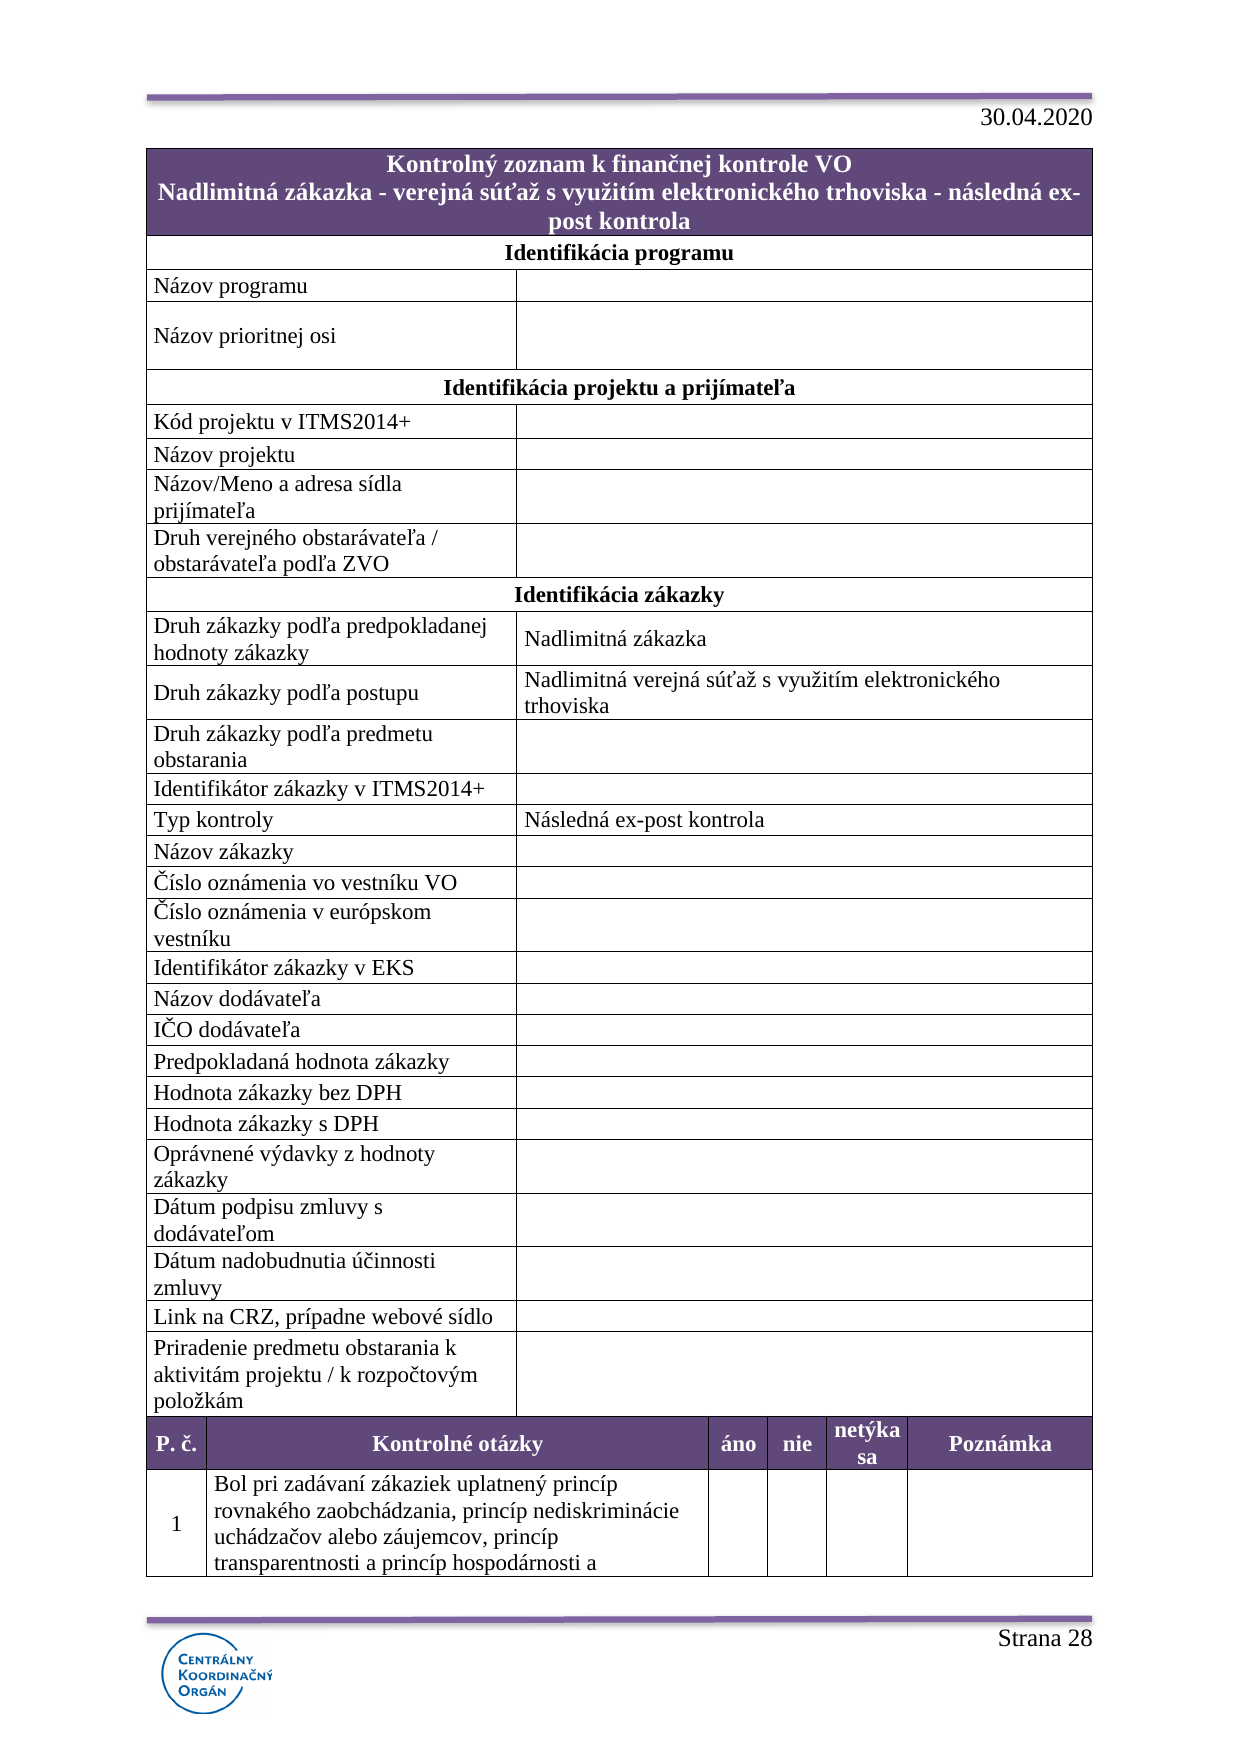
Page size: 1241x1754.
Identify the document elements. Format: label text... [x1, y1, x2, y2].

table_cell netýka sa [827, 1417, 907, 1469]
table_cell [517, 836, 1092, 866]
table_cell áno [709, 1417, 767, 1469]
table_cell IČO dodávateľa [147, 1015, 516, 1045]
table_cell [517, 720, 1092, 772]
table_cell [517, 1077, 1092, 1107]
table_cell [207, 1470, 708, 1576]
table_cell [709, 1470, 767, 1576]
table_cell [517, 270, 1092, 301]
table_cell 1 [147, 1470, 206, 1576]
table_cell Hodnota zákazky s DPH [147, 1109, 516, 1139]
table_cell nie [768, 1417, 826, 1469]
table_cell Oprávnené výdavky z hodnoty zákazky [147, 1140, 516, 1192]
table_cell [517, 470, 1092, 523]
table_cell Následná ex-post kontrola [517, 805, 1092, 835]
table_cell Dátum nadobudnutia účinnosti zmluvy [147, 1247, 516, 1300]
table_cell Názov programu [147, 270, 516, 301]
table_cell [517, 524, 1092, 577]
table_cell [827, 1470, 907, 1576]
table_cell [517, 952, 1092, 982]
table_cell [517, 984, 1092, 1014]
table_cell Kontrolné otázky [207, 1417, 708, 1469]
table_cell [517, 405, 1092, 438]
table_cell P. č. [147, 1417, 206, 1469]
table_cell Identifikácia zákazky [147, 578, 1092, 611]
table_cell Identifikácia projektu a prijímateľa [147, 370, 1092, 404]
table_cell [517, 302, 1092, 369]
table_cell [517, 1140, 1092, 1192]
table_cell Druh zákazky podľa postupu [147, 666, 516, 719]
table_cell Číslo oznámenia v európskom vestníku [147, 899, 516, 951]
table_cell Nadlimitná verejná súťaž s využitím elektronického trhoviska [517, 666, 1092, 719]
table_cell Druh zákazky podľa predpokladanej hodnoty zákazky [147, 612, 516, 665]
table_cell [517, 774, 1092, 804]
table_cell Nadlimitná zákazka [517, 612, 1092, 665]
table_cell Identifikátor zákazky v EKS [147, 952, 516, 982]
table_cell [768, 1470, 826, 1576]
table_cell [517, 1332, 1092, 1416]
table_cell [908, 1470, 1092, 1576]
table_cell Druh zákazky podľa predmetu obstarania [147, 720, 516, 772]
table_cell Druh verejného obstarávateľa / obstarávateľa podľa ZVO [147, 524, 516, 577]
table_cell Číslo oznámenia vo vestníku VO [147, 867, 516, 897]
table_cell Názov prioritnej osi [147, 302, 516, 369]
table_cell Poznámka [908, 1417, 1092, 1469]
table_cell [517, 1194, 1092, 1246]
table_cell Link na CRZ, prípadne webové sídlo [147, 1301, 516, 1331]
table_cell Názov projektu [147, 439, 516, 469]
table_cell [517, 1015, 1092, 1045]
table_cell [517, 1046, 1092, 1076]
table_cell Názov zákazky [147, 836, 516, 866]
table_cell Priradenie predmetu obstarania k aktivitám projektu / k rozpočtovým položkám [147, 1332, 516, 1416]
table_cell Hodnota zákazky bez DPH [147, 1077, 516, 1107]
table_cell [517, 899, 1092, 951]
table_cell [517, 1247, 1092, 1300]
table_cell Typ kontroly [147, 805, 516, 835]
table_cell Názov dodávateľa [147, 984, 516, 1014]
table_cell Predpokladaná hodnota zákazky [147, 1046, 516, 1076]
table_cell Dátum podpisu zmluvy s dodávateľom [147, 1194, 516, 1246]
table_cell [517, 1301, 1092, 1331]
table_cell Identifikátor zákazky v ITMS2014+ [147, 774, 516, 804]
table_cell [517, 1109, 1092, 1139]
table_cell [517, 439, 1092, 469]
table_header Kontrolný zoznam k finančnej kontrole VO Nadlimitná zákazka - verejná súťaž s využitím elektronického trhoviska - následná ex-post kontrola [147, 149, 1092, 235]
table_cell Názov/Meno a adresa sídla prijímateľa [147, 470, 516, 523]
picture [159, 1631, 272, 1713]
table_cell [517, 867, 1092, 897]
table_cell Identifikácia programu [147, 236, 1092, 269]
table_cell Kód projektu v ITMS2014+ [147, 405, 516, 438]
